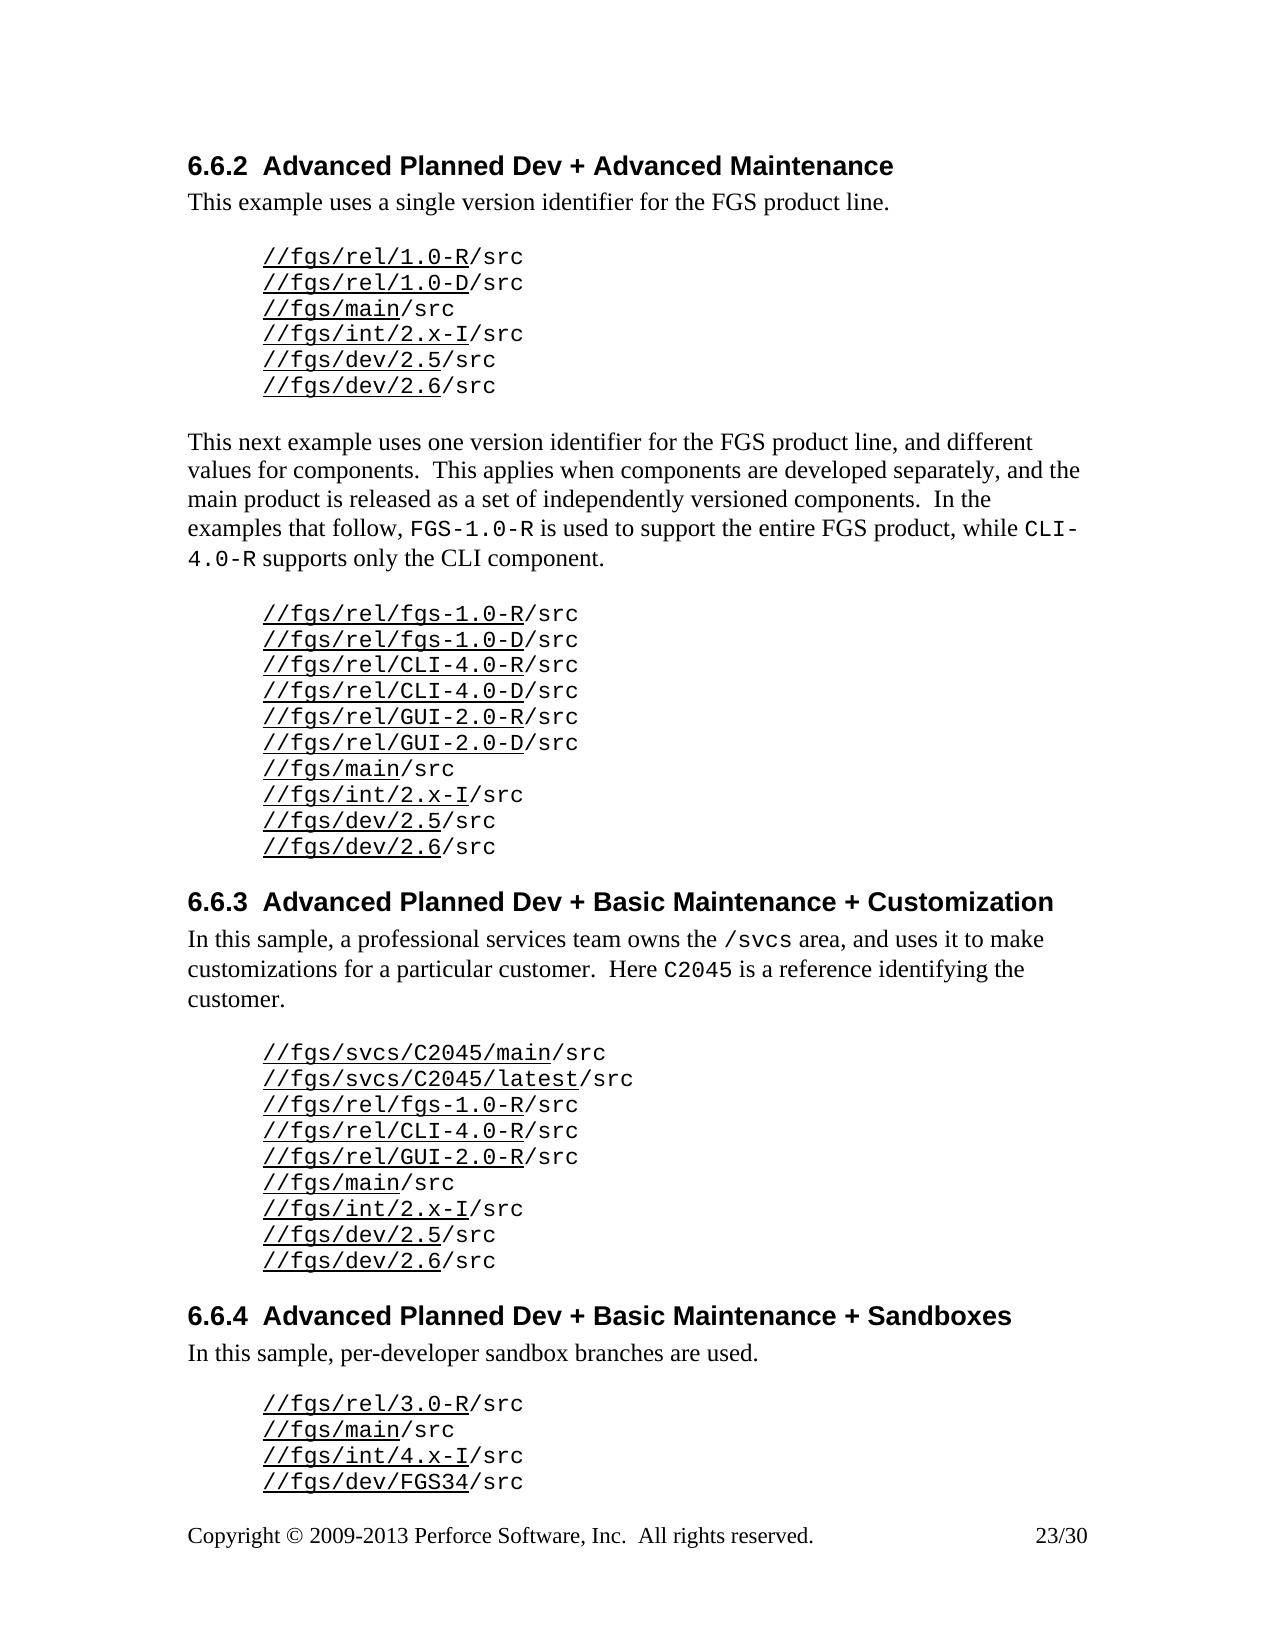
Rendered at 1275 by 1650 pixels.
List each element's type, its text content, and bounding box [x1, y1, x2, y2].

text //fgs/dev/2.5/src [262, 349, 1087, 375]
text //fgs/rel/GUI-2.0-D/src [262, 732, 1087, 758]
text //fgs/int/2.x-I/src [262, 323, 1087, 349]
text //fgs/rel/fgs-1.0-R/src [262, 602, 1087, 628]
subtitle Advanced Planned Dev + Advanced Maintenance [187, 150, 1087, 181]
text //fgs/dev/2.5/src [262, 1223, 1087, 1249]
text //fgs/rel/GUI-2.0-R/src [262, 706, 1087, 732]
text In this sample, a professional services team owns the /svcs area, and uses it to make customizations for a particular customer. Here C2045 is a reference identifying the customer. [187, 924, 1087, 1013]
text //fgs/dev/2.5/src [262, 809, 1087, 835]
text //fgs/rel/GUI-2.0-R/src [262, 1146, 1087, 1171]
text This example uses a single version identifier for the FGS product line. [187, 187, 1087, 216]
text //fgs/int/2.x-I/src [262, 783, 1087, 809]
text //fgs/dev/2.6/src [262, 375, 1087, 401]
text //fgs/rel/fgs-1.0-D/src [262, 628, 1087, 654]
text //fgs/rel/fgs-1.0-R/src [262, 1094, 1087, 1119]
text In this sample, per-developer sandbox branches are used. [187, 1338, 1087, 1366]
text //fgs/rel/1.0-D/src [262, 271, 1087, 297]
text //fgs/main/src [262, 297, 1087, 323]
text //fgs/rel/CLI-4.0-R/src [262, 1119, 1087, 1146]
text //fgs/svcs/C2045/latest/src [262, 1068, 1087, 1094]
text //fgs/main/src [262, 1171, 1087, 1197]
text //fgs/main/src [262, 758, 1087, 783]
text //fgs/dev/FGS34/src [187, 1470, 1087, 1496]
text //fgs/int/4.x-I/src [187, 1444, 1087, 1470]
subtitle Advanced Planned Dev + Basic Maintenance + Customization [187, 886, 1087, 918]
text //fgs/dev/2.6/src [262, 835, 1087, 861]
text //fgs/int/2.x-I/src [262, 1197, 1087, 1223]
text This next example uses one version identifier for the FGS product line, and different values for components. This applies when components are developed separately, and the main product is released as a set of independently versioned components. In the examples that follow, FGS-1.0-R is used to support the entire FGS product, while CLI-4.0-R supports only the CLI component. [187, 427, 1087, 573]
subtitle Advanced Planned Dev + Basic Maintenance + Sandboxes [187, 1300, 1087, 1331]
text //fgs/rel/3.0-R/src [187, 1392, 1087, 1418]
text //fgs/rel/CLI-4.0-D/src [262, 680, 1087, 706]
text //fgs/rel/1.0-R/src [262, 245, 1087, 271]
text //fgs/rel/CLI-4.0-R/src [262, 654, 1087, 680]
text //fgs/dev/2.6/src [262, 1249, 1087, 1275]
text //fgs/main/src [187, 1418, 1087, 1444]
text //fgs/svcs/C2045/main/src [262, 1042, 1087, 1068]
